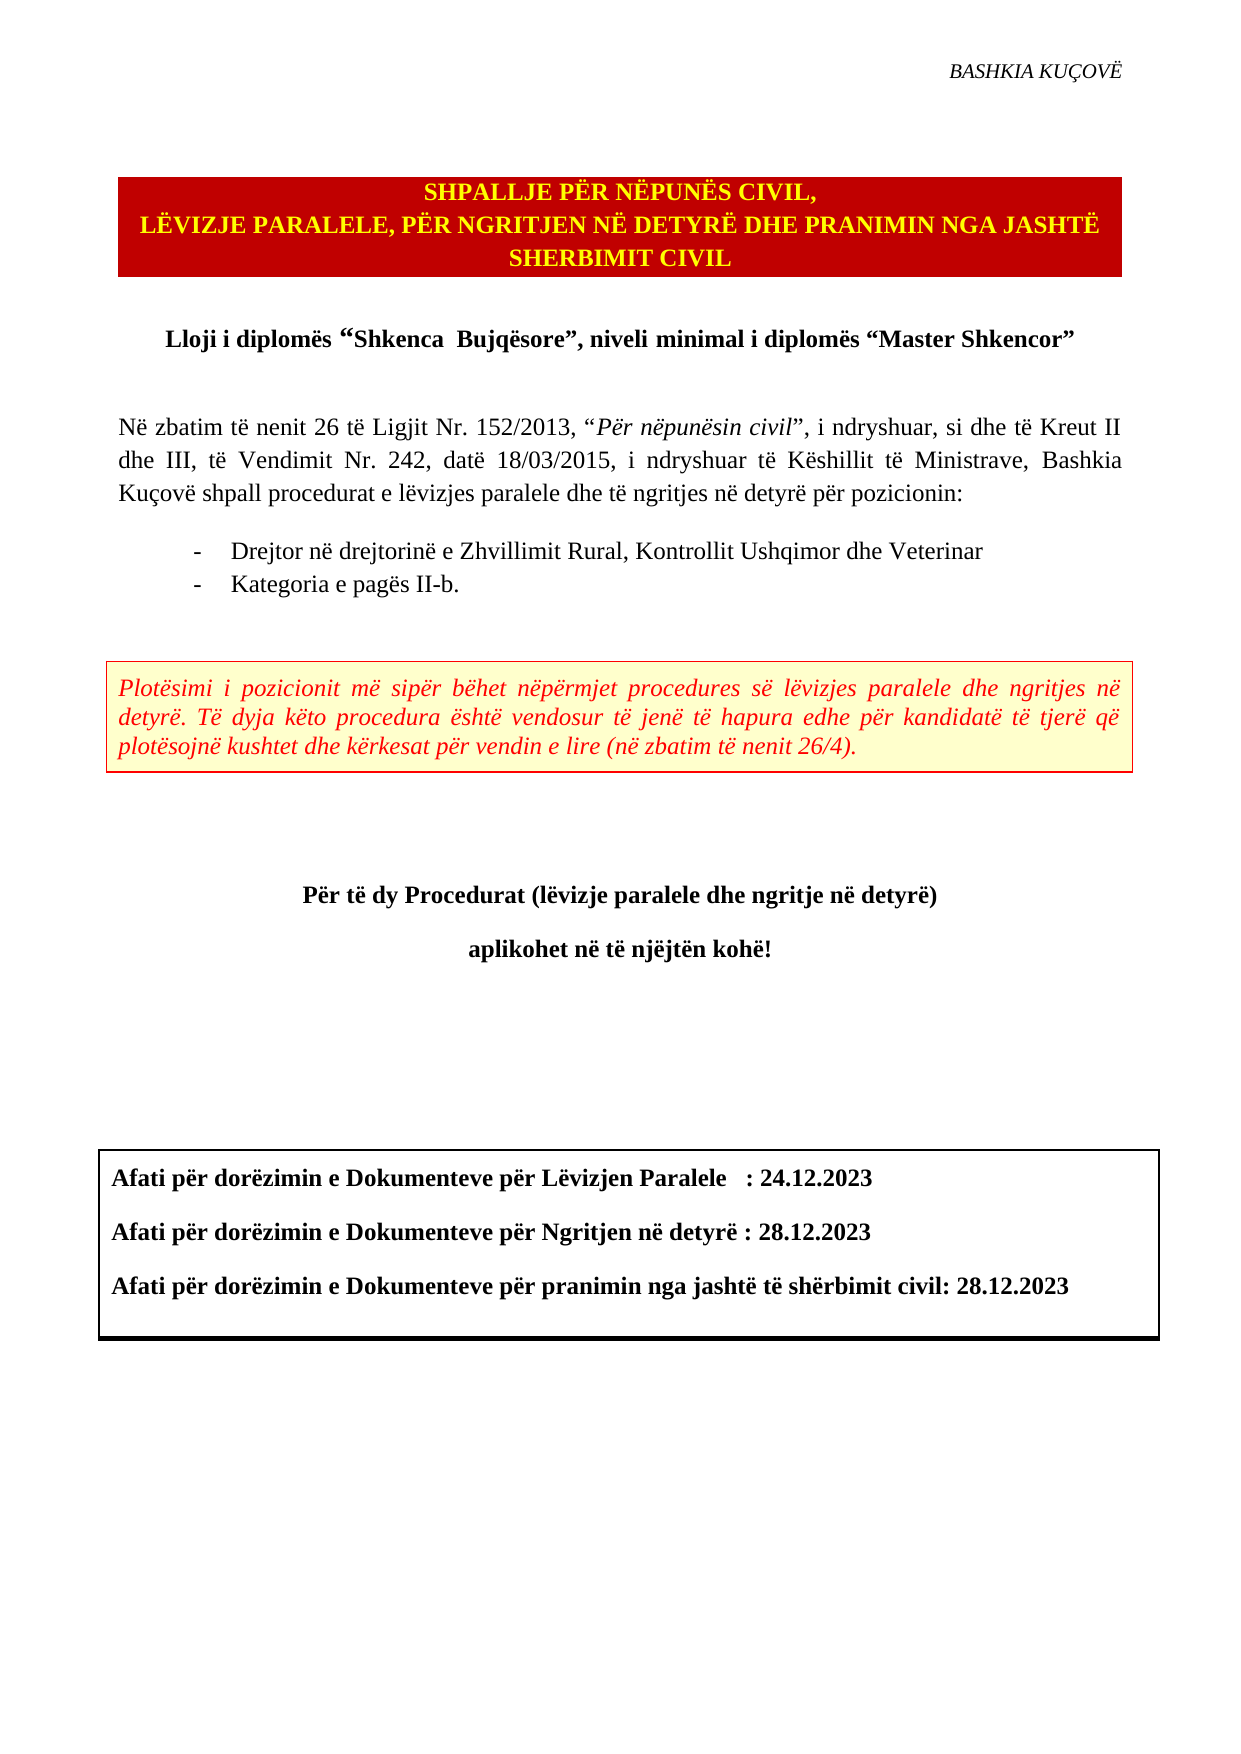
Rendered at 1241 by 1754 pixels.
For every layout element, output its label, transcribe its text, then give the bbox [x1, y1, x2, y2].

table_header [1131, 1151, 1158, 1336]
table_header Afati për dorëzimin e Dokumenteve për Lëvizjen Paralele : 24.12.2023 Afati për dorëzimin e Dokumenteve për Ngritjen në detyrë : 28.12.2023 Afati për dorëzimin e Dokumenteve për pranimin nga jashtë të shërbimit civil: 28.12.2023 [100, 1151, 1131, 1336]
text LËVIZJE PARALELE, PËR NGRITJEN NË DETYRË DHE PRANIMIN NGA JASHTË SHERBIMIT CIVIL [118, 210, 1122, 274]
list Kategoria e pagës II-b. [193, 569, 1122, 598]
text SHPALLJE PËR NËPUNËS CIVIL, [118, 177, 1122, 206]
text Lloji i diplomës “Shkenca Bujqësore”, niveli minimal i diplomës “Master Shkencor” [118, 320, 1122, 353]
text Për të dy Procedurat (lëvizje paralele dhe ngritje në detyrë) [118, 880, 1122, 909]
table_header Plotësimi i pozicionit më sipër bëhet nëpërmjet procedures së lëvizjes paralele dhe ngritjes në detyrë. Të dyja këto procedura është vendosur të jenë të hapura edhe për kandidatë të tjerë që plotësojnë kushtet dhe kërkesat për vendin e lire (në zbatim të nenit 26/4). [107, 662, 1132, 771]
text Në zbatim të nenit 26 të Ligjit Nr. 152/2013, “Për nëpunësin civil”, i ndryshuar, si dhe të Kreut II dhe III, të Vendimit Nr. 242, datë 18/03/2015, i ndryshuar të Këshillit të Ministrave, Bashkia Kuçovë shpall procedurat e lëvizjes paralele dhe të ngritjes në detyrë për pozicionin: [118, 412, 1122, 507]
text aplikohet në të njëjtën kohë! [118, 934, 1122, 963]
list Drejtor në drejtorinë e Zhvillimit Rural, Kontrollit Ushqimor dhe Veterinar [193, 536, 1122, 565]
